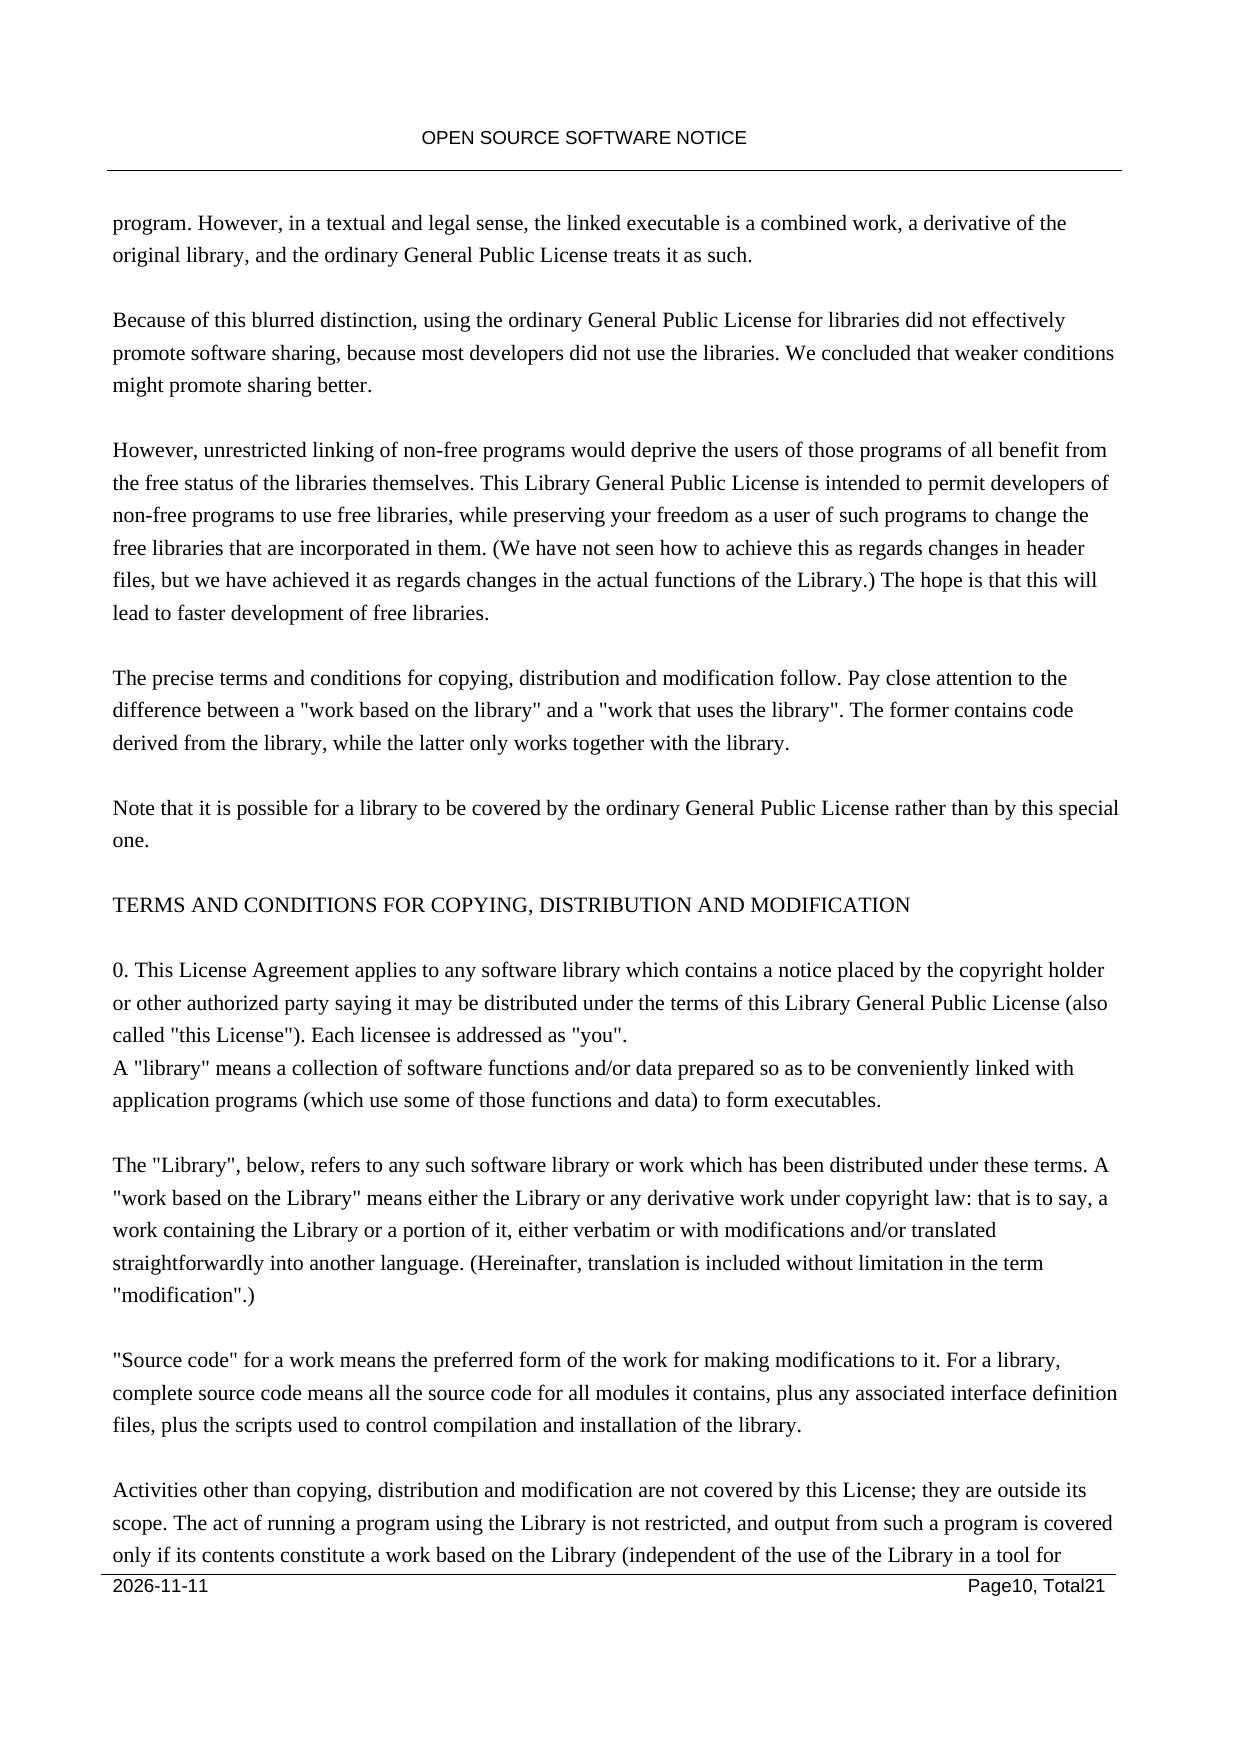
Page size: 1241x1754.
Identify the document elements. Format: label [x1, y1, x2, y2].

text [112, 206, 1128, 1571]
